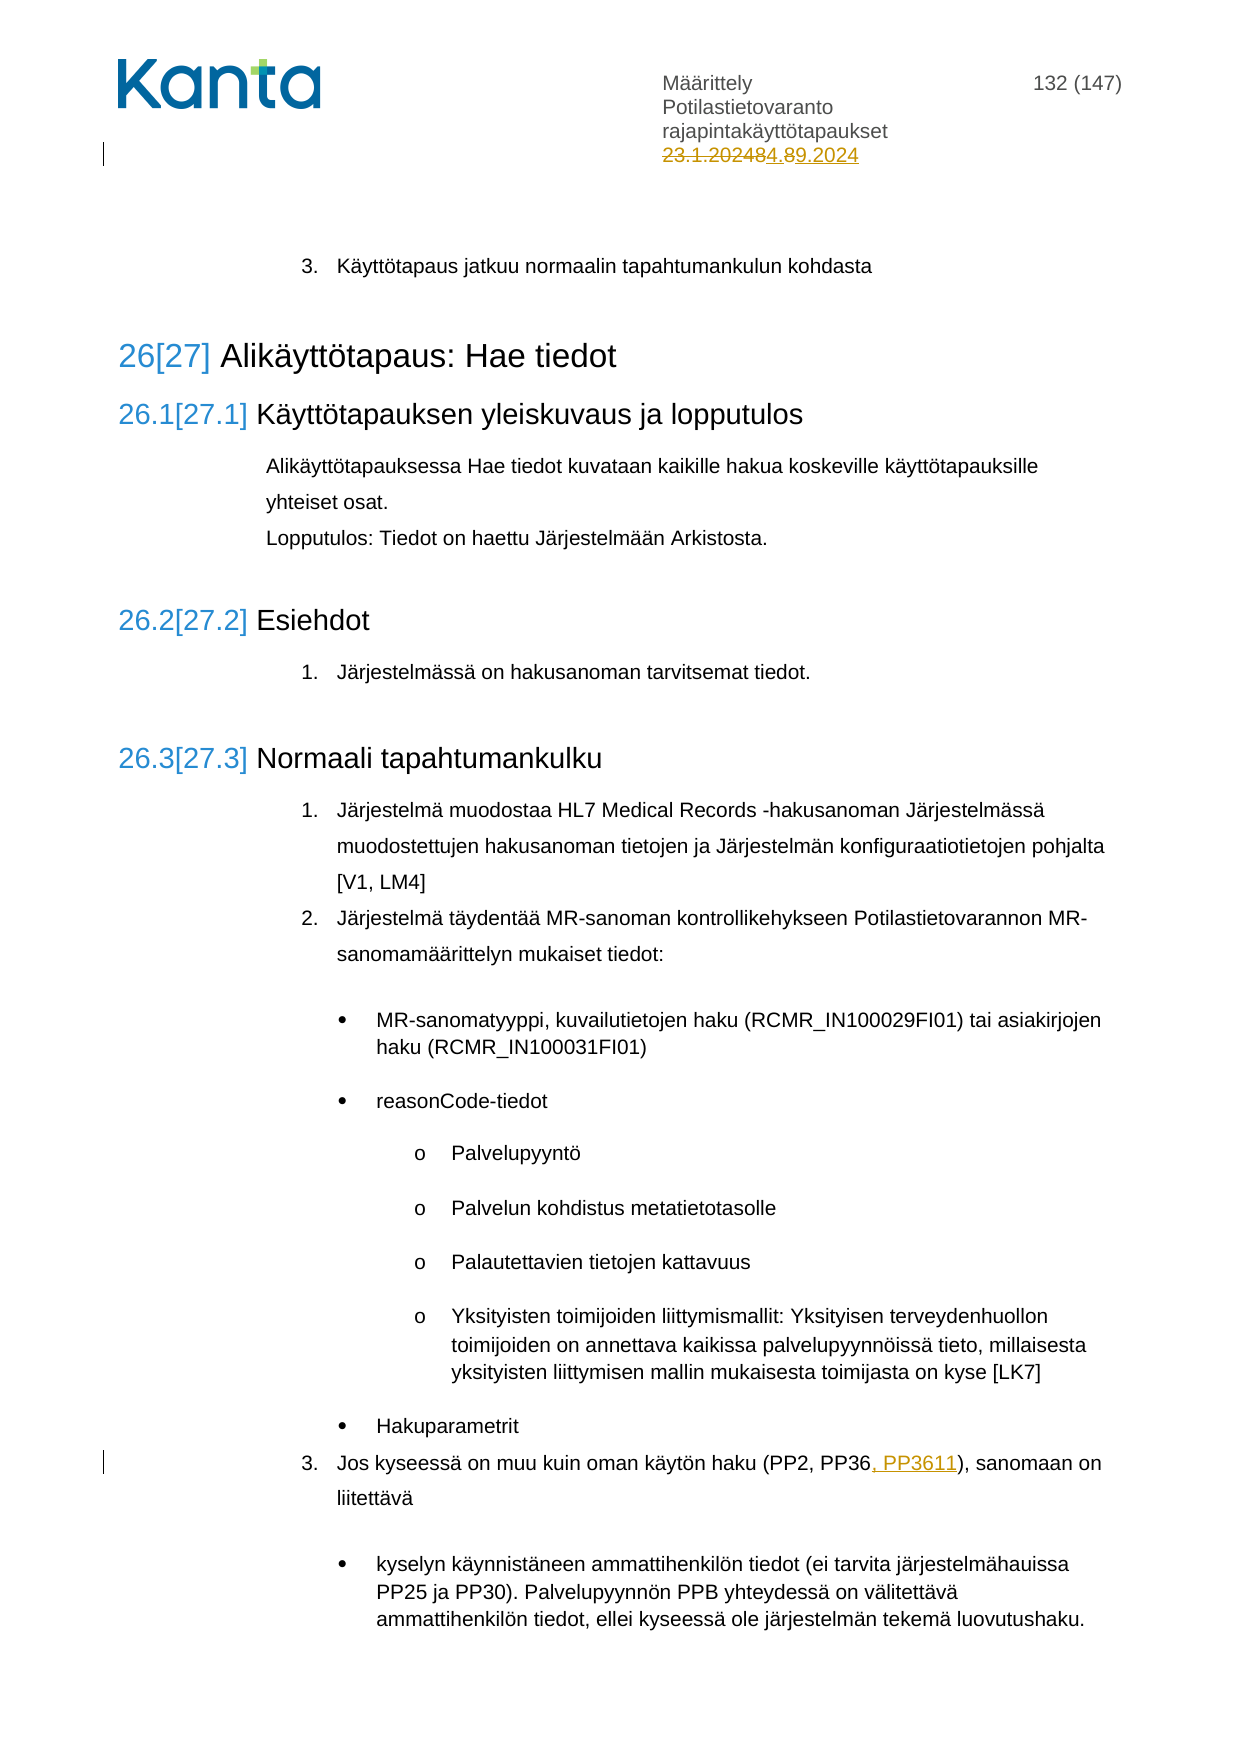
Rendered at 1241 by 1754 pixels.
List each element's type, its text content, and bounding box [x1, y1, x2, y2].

picture [118, 59, 321, 109]
subtitle Normaali tapahtumankulku [118, 741, 1107, 775]
list reasonCode-tiedot [339, 1086, 1107, 1113]
subtitle Käyttötapauksen yleiskuvaus ja lopputulos [118, 397, 1107, 431]
list Palautettavien tietojen kattavuus [414, 1248, 1107, 1275]
list Järjestelmässä on hakusanoman tarvitsemat tiedot. [301, 659, 1107, 683]
list Yksityisten toimijoiden liittymismallit: Yksityisen terveydenhuollon toimijoiden on annettava kaikissa palvelupyynnöissä tieto, millaisesta yksityisten liittymisen mallin mukaisesta toimijasta on kyse [LK7] [414, 1302, 1107, 1384]
text Alikäyttötapauksessa Hae tiedot kuvataan kaikille hakua koskeville käyttötapauksille yhteiset osat. [266, 453, 1107, 513]
list Käyttötapaus jatkuu normaalin tapahtumankulun kohdasta [301, 254, 1107, 278]
list Jos kyseessä on muu kuin oman käytön haku (PP2, PP36), sanomaan on liitettävä [301, 1450, 1107, 1510]
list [339, 1549, 1107, 1631]
subtitle Esiehdot [118, 603, 1107, 637]
list Palvelun kohdistus metatietotasolle [414, 1194, 1107, 1221]
subtitle Alikäyttötapaus: Hae tiedot [118, 336, 1107, 374]
list Palvelupyyntö [414, 1140, 1107, 1167]
list MR-sanomatyyppi, kuvailutietojen haku (RCMR_IN100029FI01) tai asiakirjojen haku (RCMR_IN100031FI01) [339, 1004, 1107, 1059]
list Järjestelmä muodostaa HL7 Medical Records -hakusanoman Järjestelmässä muodostettujen hakusanoman tietojen ja Järjestelmän konfiguraatiotietojen pohjalta [V1, LM4] [301, 798, 1107, 893]
text Lopputulos: Tiedot on haettu Järjestelmään Arkistosta. [266, 525, 1107, 549]
list Hakuparametrit [339, 1411, 1107, 1438]
list Järjestelmä täydentää MR-sanoman kontrollikehykseen Potilastietovarannon MR-sanomamäärittelyn mukaiset tiedot: [301, 906, 1107, 965]
